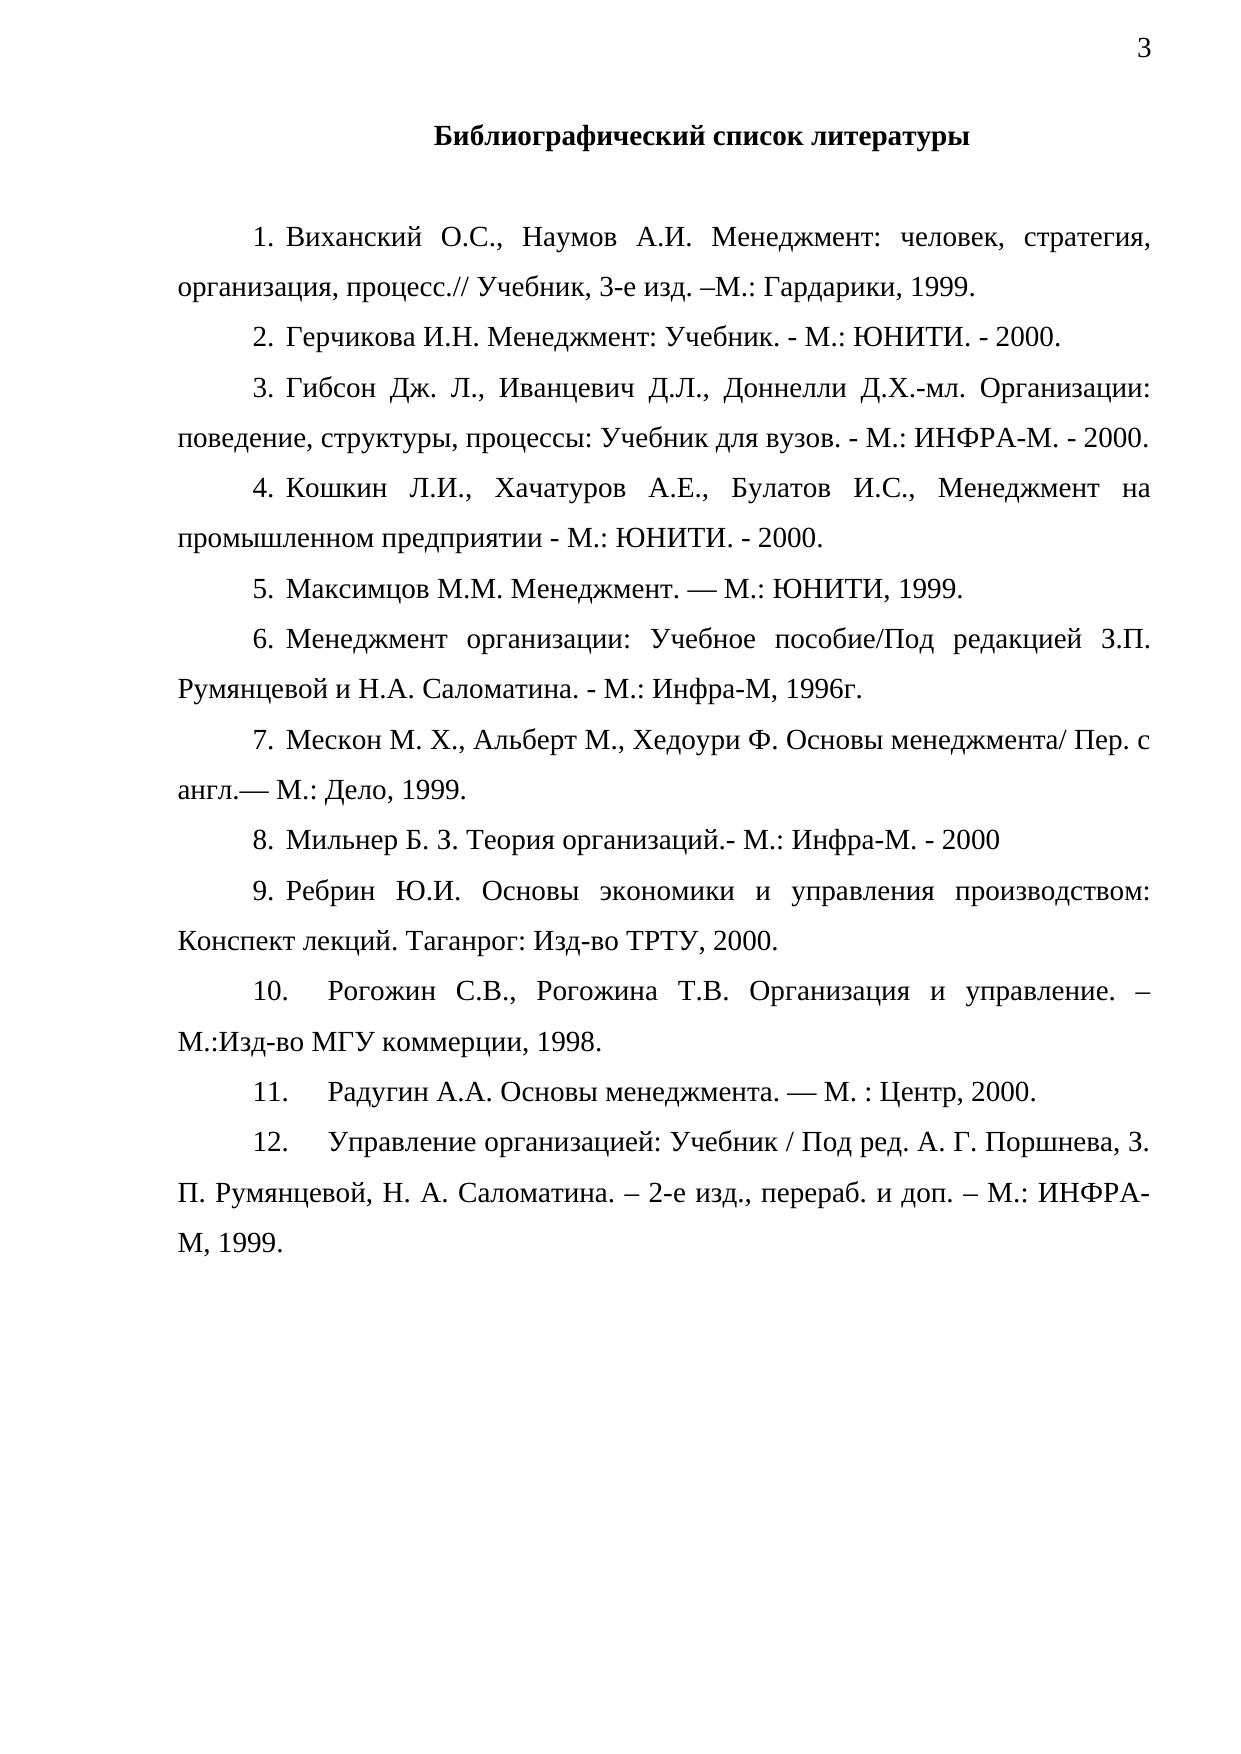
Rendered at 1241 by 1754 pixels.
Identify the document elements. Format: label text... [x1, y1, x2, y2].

list Виханский О.С., Наумов А.И. Менеджмент: человек, стратегия, организация, процесс.// Учебник, 3-е изд. –М.: Гардарики, 1999. [177, 219, 1152, 303]
list Мескон М. Х., Альберт М., Хедоури Ф. Основы менеджмента/ Пер. с англ.— М.: Дело, 1999. [177, 722, 1152, 806]
list Менеджмент организации: Учебное пособие/Под редакцией З.П. Румянцевой и Н.А. Саломатина. - М.: Инфра-М, 1996г. [177, 621, 1152, 705]
list Максимцов М.М. Менеджмент. — М.: ЮНИТИ, 1999. [177, 571, 1152, 604]
list Кошкин Л.И., Хачатуров А.Е., Булатов И.С., Менеджмент на промышленном предприятии - М.: ЮНИТИ. - 2000. [177, 470, 1152, 554]
list Рогожин С.В., Рогожина Т.В. Организация и управление. – М.:Изд-во МГУ коммерции, 1998. [177, 973, 1152, 1057]
list Ребрин Ю.И. Основы экономики и управления производством: Конспект лекций. Таганрог: Изд-во ТРТУ, 2000. [177, 873, 1152, 957]
list Гибсон Дж. Л., Иванцевич Д.Л., Доннелли Д.Х.-мл. Организации: поведение, структуры, процессы: Учебник для вузов. - М.: ИНФРА-М. - 2000. [177, 370, 1152, 453]
subtitle Библиографический список литературы [177, 118, 1152, 152]
list Герчикова И.Н. Менеджмент: Учебник. - М.: ЮНИТИ. - 2000. [177, 319, 1152, 353]
list Радугин А.А. Основы менеджмента. — М. : Центр, 2000. [177, 1074, 1152, 1108]
list Мильнер Б. З. Теория организаций.- М.: Инфра-М. - 2000 [177, 822, 1152, 856]
list Управление организацией: Учебник / Под ред. А. Г. Поршнева, З. П. Румянцевой, Н. А. Саломатина. – 2-е изд., перераб. и доп. – М.: ИНФРА-М, 1999. [177, 1124, 1152, 1258]
